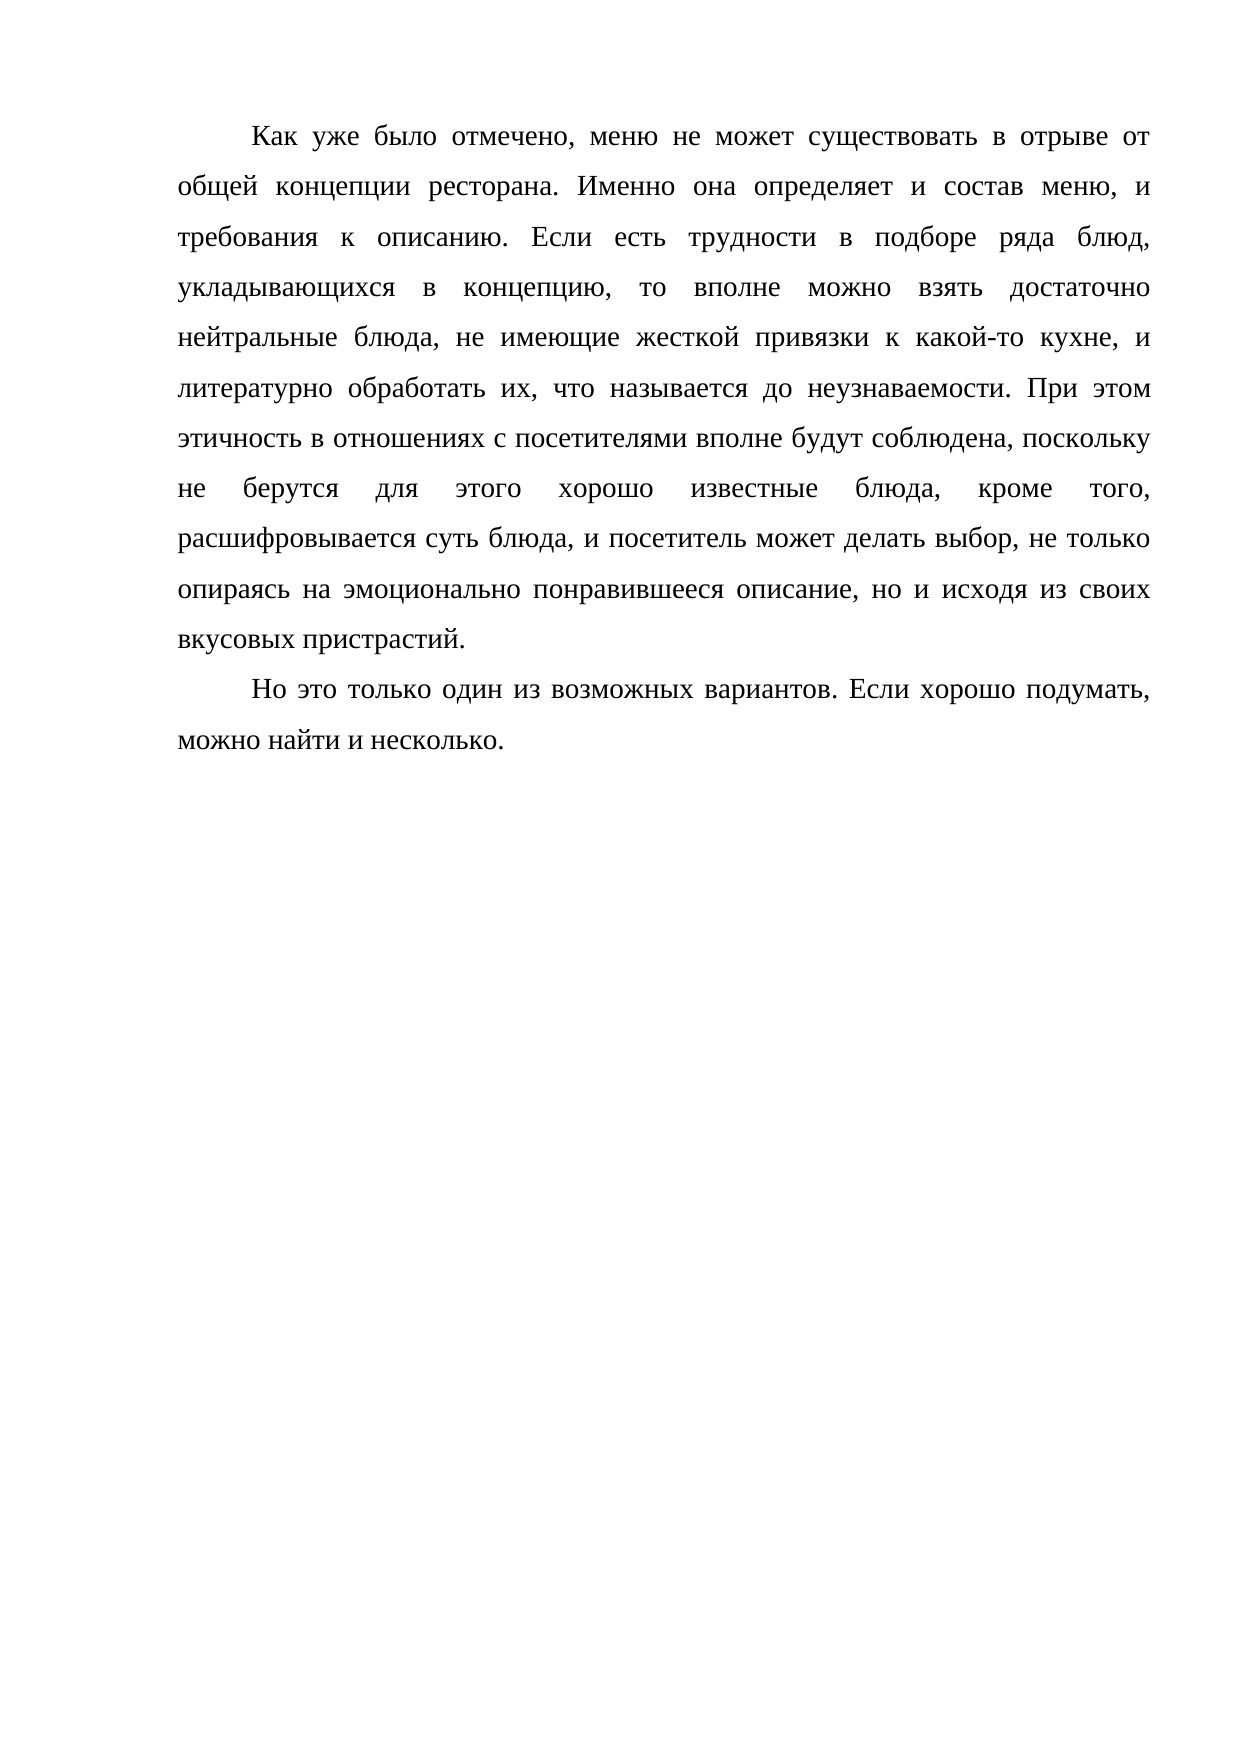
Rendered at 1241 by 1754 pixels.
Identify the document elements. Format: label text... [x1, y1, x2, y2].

text Как уже было отмечено, меню не может существовать в отрыве от общей концепции ресторана. Именно она определяет и состав меню, и требования к описанию. Если есть трудности в подборе ряда блюд, укладывающихся в концепцию, то вполне можно взять достаточно нейтральные блюда, не имеющие жесткой привязки к какой-то кухне, и литературно обработать их, что называется до неузнаваемости. При этом этичность в отношениях с посетителями вполне будут соблюдена, поскольку не берутся для этого хорошо известные блюда, кроме того, расшифровывается суть блюда, и посетитель может делать выбор, не только опираясь на эмоционально понравившееся описание, но и исходя из своих вкусовых пристрастий. [177, 118, 1152, 655]
text Но это только один из возможных вариантов. Если хорошо подумать, можно найти и несколько. [177, 672, 1152, 755]
